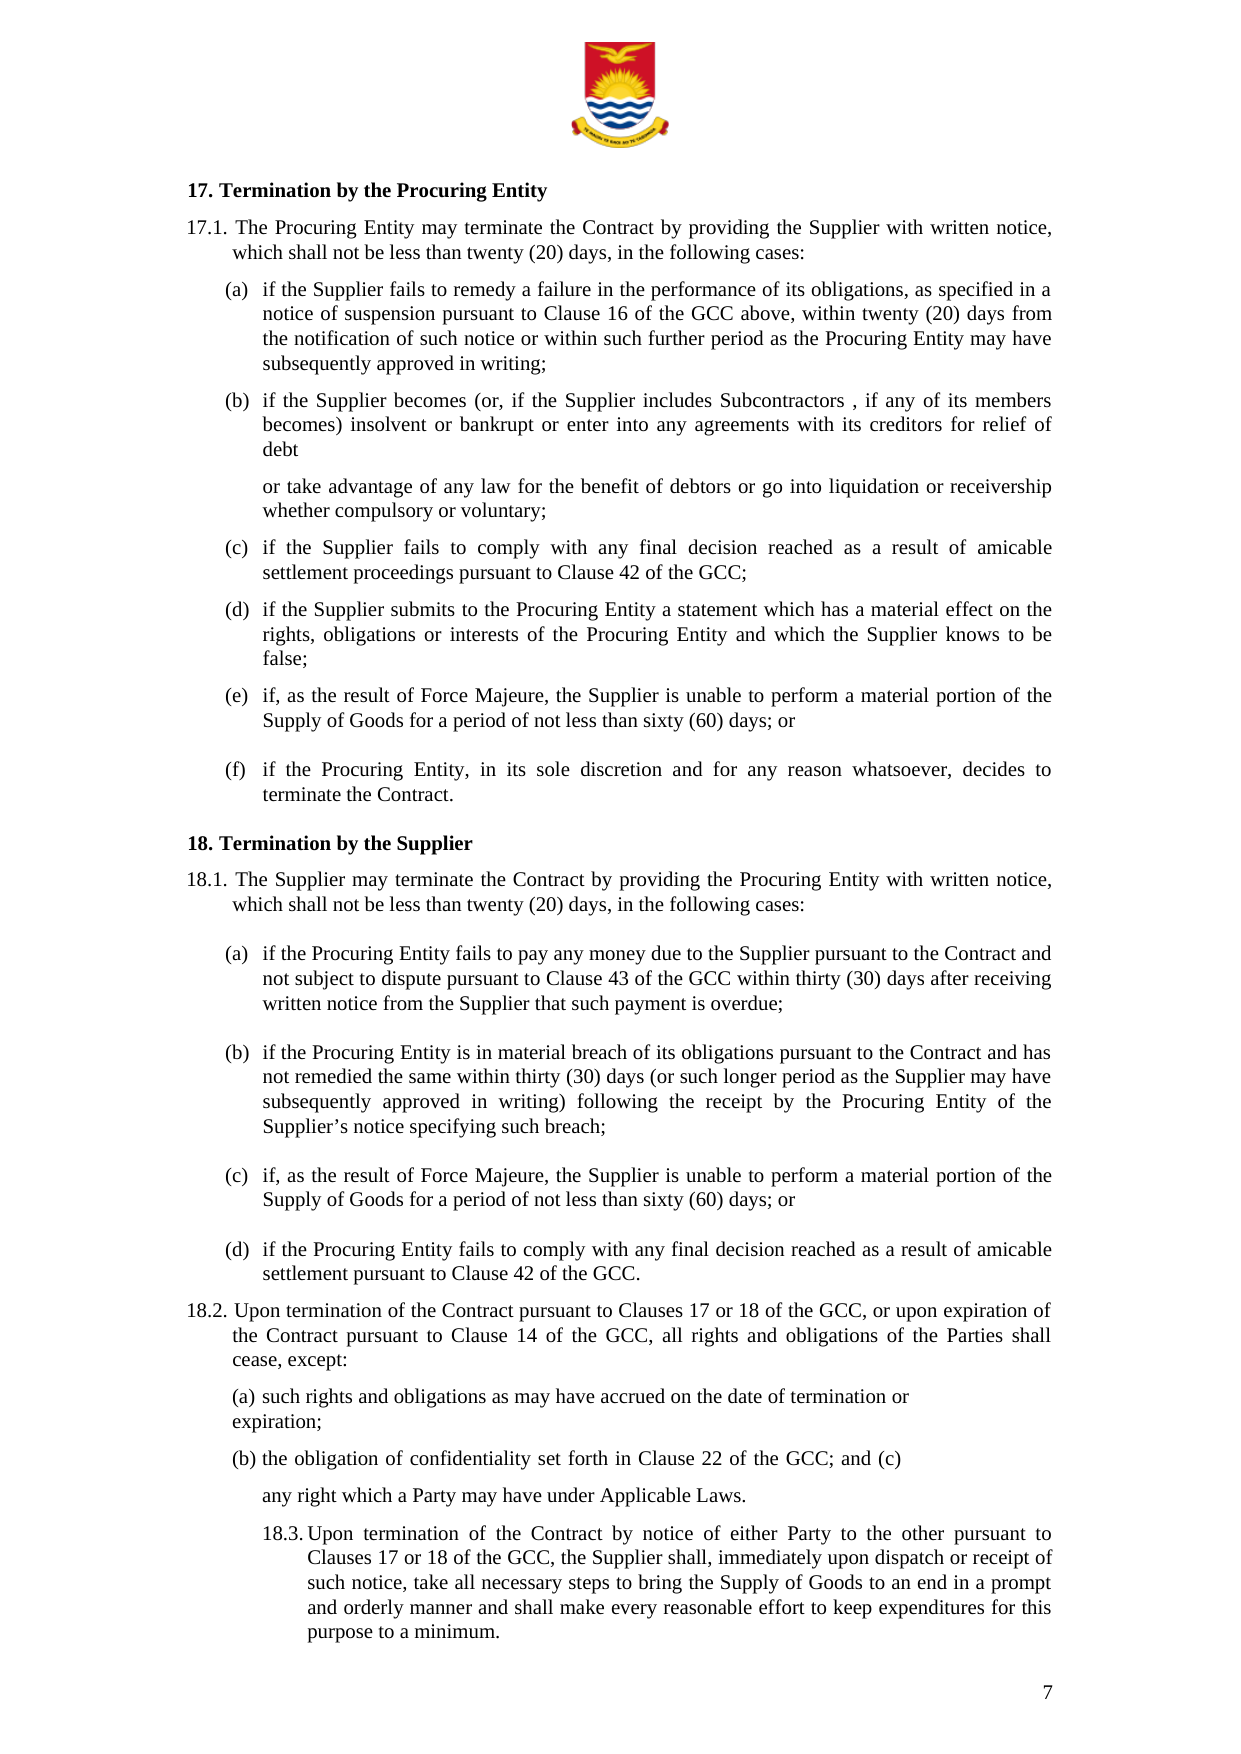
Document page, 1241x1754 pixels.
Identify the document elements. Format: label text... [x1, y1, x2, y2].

list if the Procuring Entity fails to comply with any final decision reached as a result of amicable settlement pursuant to Clause 42 of the GCC. [225, 1236, 1053, 1285]
list if the Procuring Entity, in its sole discretion and for any reason whatsoever, decides to terminate the Contract. [225, 757, 1053, 806]
list if the Supplier submits to the Procuring Entity a statement which has a material effect on the rights, obligations or interests of the Procuring Entity and which the Supplier knows to be false; [225, 597, 1053, 670]
list if, as the result of Force Majeure, the Supplier is unable to perform a material portion of the Supply of Goods for a period of not less than sixty (60) days; or [225, 1162, 1053, 1211]
subtitle 17. Termination by the Procuring Entity [187, 178, 1053, 202]
list if the Procuring Entity fails to pay any money due to the Supplier pursuant to the Contract and not subject to dispute pursuant to Clause 43 of the GCC within thirty (30) days after receiving written notice from the Supplier that such payment is overdue; [225, 941, 1053, 1015]
list if the Procuring Entity is in material breach of its obligations pursuant to the Contract and has not remedied the same within thirty (30) days (or such longer period as the Supplier may have subsequently approved in writing) following the receipt by the Procuring Entity of the Supplier’s notice specifying such breach; [225, 1039, 1053, 1138]
list such rights and obligations as may have accrued on the date of termination or expiration; [232, 1384, 910, 1433]
picture [571, 42, 669, 148]
text 18.1. The Supplier may terminate the Contract by providing the Procuring Entity with written notice, which shall not be less than twenty (20) days, in the following cases: [186, 867, 1053, 916]
list if, as the result of Force Majeure, the Supplier is unable to perform a material portion of the Supply of Goods for a period of not less than sixty (60) days; or [225, 683, 1053, 732]
list the obligation of confidentiality set forth in Clause 22 of the GCC; and (c) any right which a Party may have under Applicable Laws. [232, 1446, 910, 1507]
list if the Supplier becomes (or, if the Supplier includes Subcontractors , if any of its members becomes) insolvent or bankrupt or enter into any agreements with its creditors for relief of debt [225, 387, 1053, 461]
text 18.2. Upon termination of the Contract pursuant to Clauses 17 or 18 of the GCC, or upon expiration of the Contract pursuant to Clause 14 of the GCC, all rights and obligations of the Parties shall cease, except: [186, 1298, 1053, 1371]
text or take advantage of any law for the benefit of debtors or go into liquidation or receivership whether compulsory or voluntary; [262, 474, 1053, 522]
list Upon termination of the Contract by notice of either Party to the other pursuant to Clauses 17 or 18 of the GCC, the Supplier shall, immediately upon dispatch or receipt of such notice, take all necessary steps to bring the Supply of Goods to an end in a prompt and orderly manner and shall make every reasonable effort to keep expenditures for this purpose to a minimum. [262, 1521, 1053, 1643]
subtitle 18. Termination by the Supplier [187, 831, 1053, 855]
list if the Supplier fails to remedy a failure in the performance of its obligations, as specified in a notice of suspension pursuant to Clause 16 of the GCC above, within twenty (20) days from the notification of such notice or within such further period as the Procuring Entity may have subsequently approved in writing; [225, 277, 1053, 375]
text 17.1. The Procuring Entity may terminate the Contract by providing the Supplier with written notice, which shall not be less than twenty (20) days, in the following cases: [186, 215, 1053, 264]
list if the Supplier fails to comply with any final decision reached as a result of amicable settlement proceedings pursuant to Clause 42 of the GCC; [225, 535, 1053, 584]
